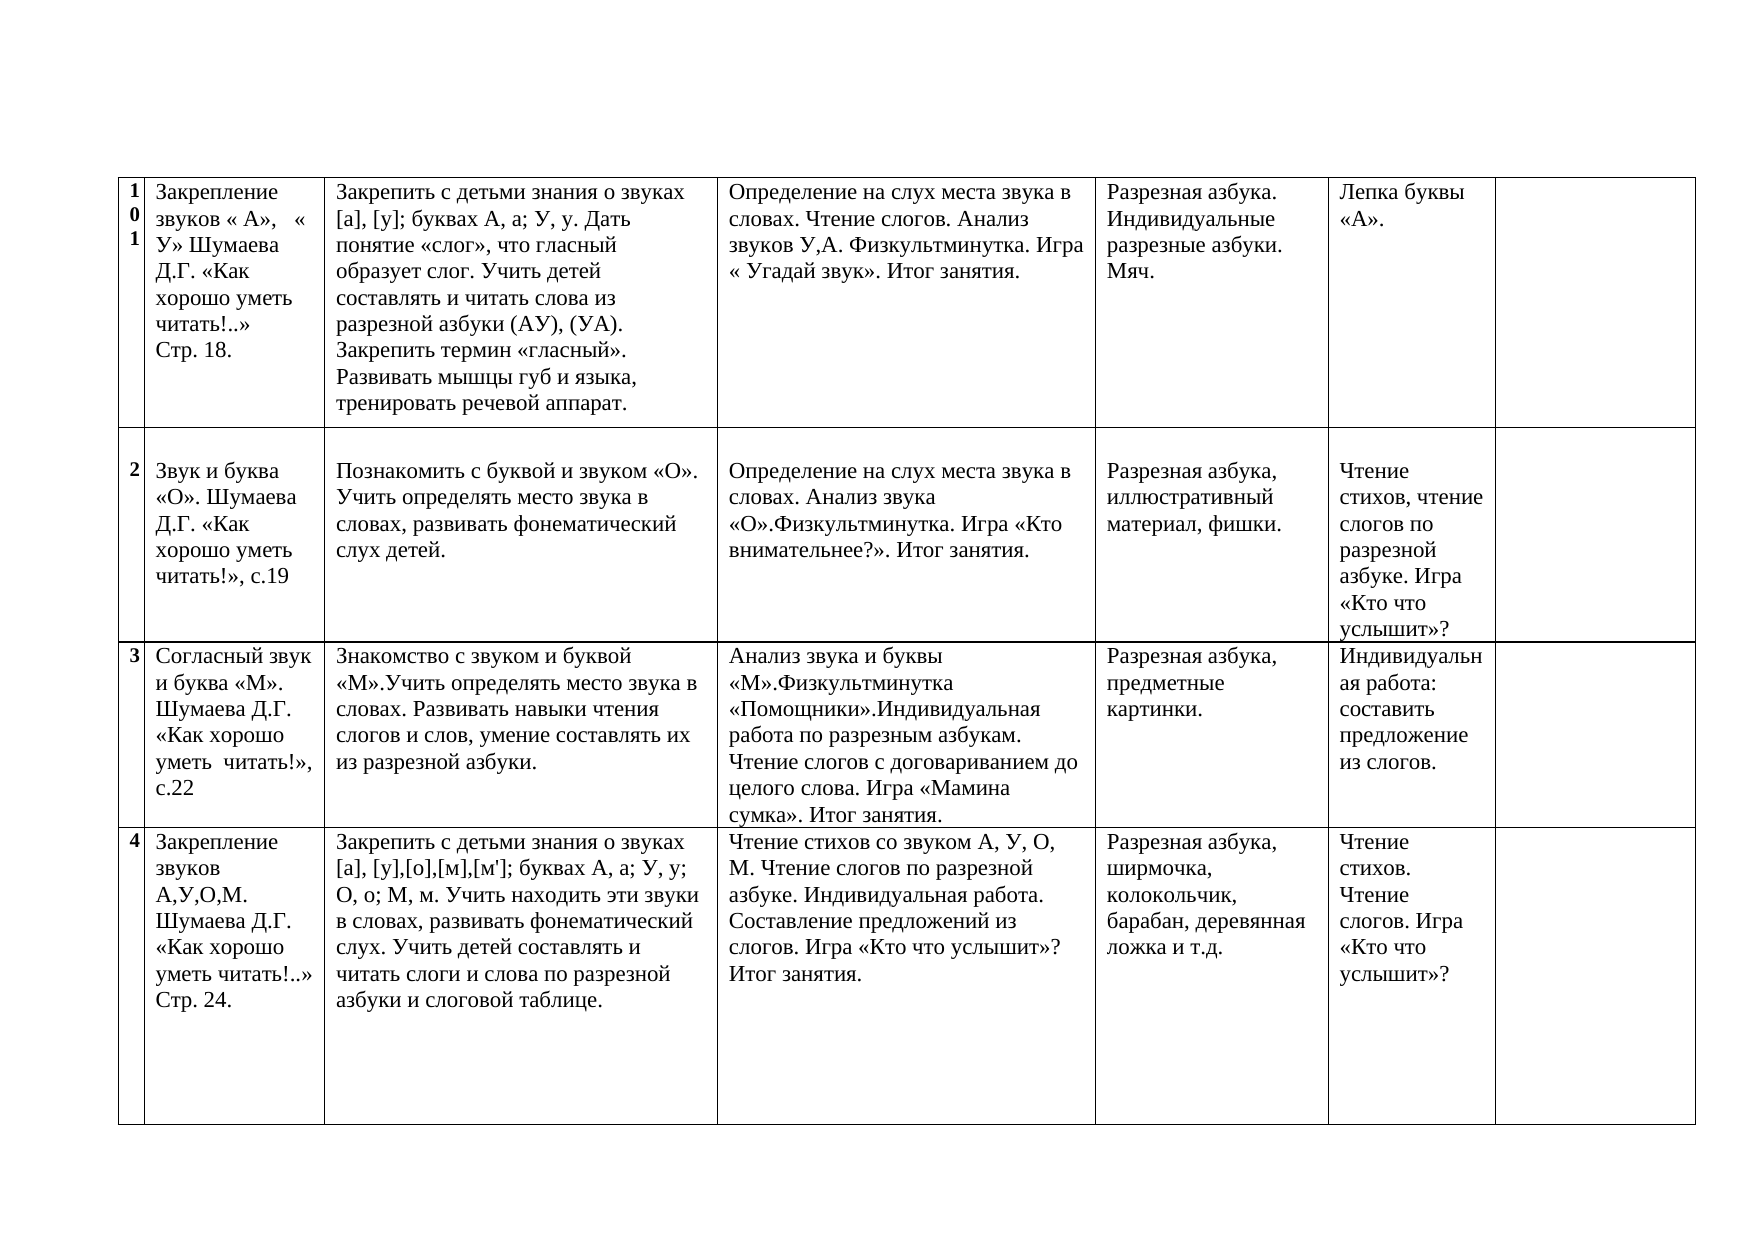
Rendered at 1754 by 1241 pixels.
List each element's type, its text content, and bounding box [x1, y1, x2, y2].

table_cell [1496, 643, 1695, 827]
table_cell 101 [119, 178, 144, 427]
table_cell Лепка буквы «А». [1329, 178, 1495, 427]
table_cell 3 [119, 643, 144, 827]
table_cell Закрепление звуков А,У,О,М. Шумаева Д.Г. «Как хорошо уметь читать!..» Стр. 24. [145, 828, 324, 1123]
table_cell Разрезная азбука, предметные картинки. [1096, 643, 1328, 827]
table_cell 4 [119, 828, 144, 1123]
table_cell [145, 428, 324, 457]
table_cell [1496, 178, 1695, 427]
table_cell Разрезная азбука, иллюстративный материал, фишки. [1096, 457, 1328, 641]
table_cell Чтение стихов со звуком А, У, О, М. Чтение слогов по разрезной азбуке. Индивидуальная работа. Составление предложений из слогов. Игра «Кто что услышит»? Итог занятия. [718, 828, 1095, 1123]
table_cell Закрепить с детьми знания о звуках [а], [у]; буквах А, а; У, у. Дать понятие «слог», что гласный образует слог. Учить детей составлять и читать слова из разрезной азбуки (АУ), (УА). Закрепить термин «гласный». Развивать мышцы губ и языка, тренировать речевой аппарат. [325, 178, 717, 427]
table_cell [1496, 828, 1695, 1123]
table_cell Индивидуальная работа: составить предложение из слогов. [1329, 643, 1495, 827]
table_cell [1329, 428, 1495, 457]
table_cell [119, 428, 144, 457]
table_cell Определение на слух места звука в словах. Анализ звука «О».Физкультминутка. Игра «Кто внимательнее?». Итог занятия. [718, 457, 1095, 641]
table_cell Знакомство с звуком и буквой «М».Учить определять место звука в словах. Развивать навыки чтения слогов и слов, умение составлять их из разрезной азбуки. [325, 643, 717, 827]
table_cell Познакомить с буквой и звуком «О». Учить определять место звука в словах, развивать фонематический слух детей. [325, 457, 717, 641]
table_cell [325, 428, 717, 457]
table_cell Определение на слух места звука в словах. Чтение слогов. Анализ звуков У,А. Физкультминутка. Игра « Угадай звук». Итог занятия. [718, 178, 1095, 427]
table_cell Чтение стихов, чтение слогов по разрезной азбуке. Игра «Кто что услышит»? [1329, 457, 1495, 641]
table_cell [1496, 428, 1695, 457]
table_cell [718, 428, 1095, 457]
table_cell Разрезная азбука, ширмочка, колокольчик, барабан, деревянная ложка и т.д. [1096, 828, 1328, 1123]
table_cell Анализ звука и буквы «М».Физкультминутка «Помощники».Индивидуальная работа по разрезным азбукам. Чтение слогов с договариванием до целого слова. Игра «Мамина сумка». Итог занятия. [718, 643, 1095, 827]
table_cell Звук и буква «О». Шумаева Д.Г. «Как хорошо уметь читать!», с.19 [145, 457, 324, 641]
table_cell Закрепить с детьми знания о звуках [а], [у],[о],[м],[м']; буквах А, а; У, у; О, о; М, м. Учить находить эти звуки в словах, развивать фонематический слух. Учить детей составлять и читать слоги и слова по разрезной азбуки и слоговой таблице. [325, 828, 717, 1123]
table_cell Чтение стихов. Чтение слогов. Игра «Кто что услышит»? [1329, 828, 1495, 1123]
table_cell Разрезная азбука. Индивидуальные разрезные азбуки. Мяч. [1096, 178, 1328, 427]
table_cell [1496, 457, 1695, 641]
table_cell [1096, 428, 1328, 457]
table_cell 2 [119, 457, 144, 641]
table_cell Закрепление звуков « А», « У» Шумаева Д.Г. «Как хорошо уметь читать!..» Стр. 18. [145, 178, 324, 427]
table_cell Согласный звук и буква «М». Шумаева Д.Г. «Как хорошо уметь читать!», с.22 [145, 643, 324, 827]
